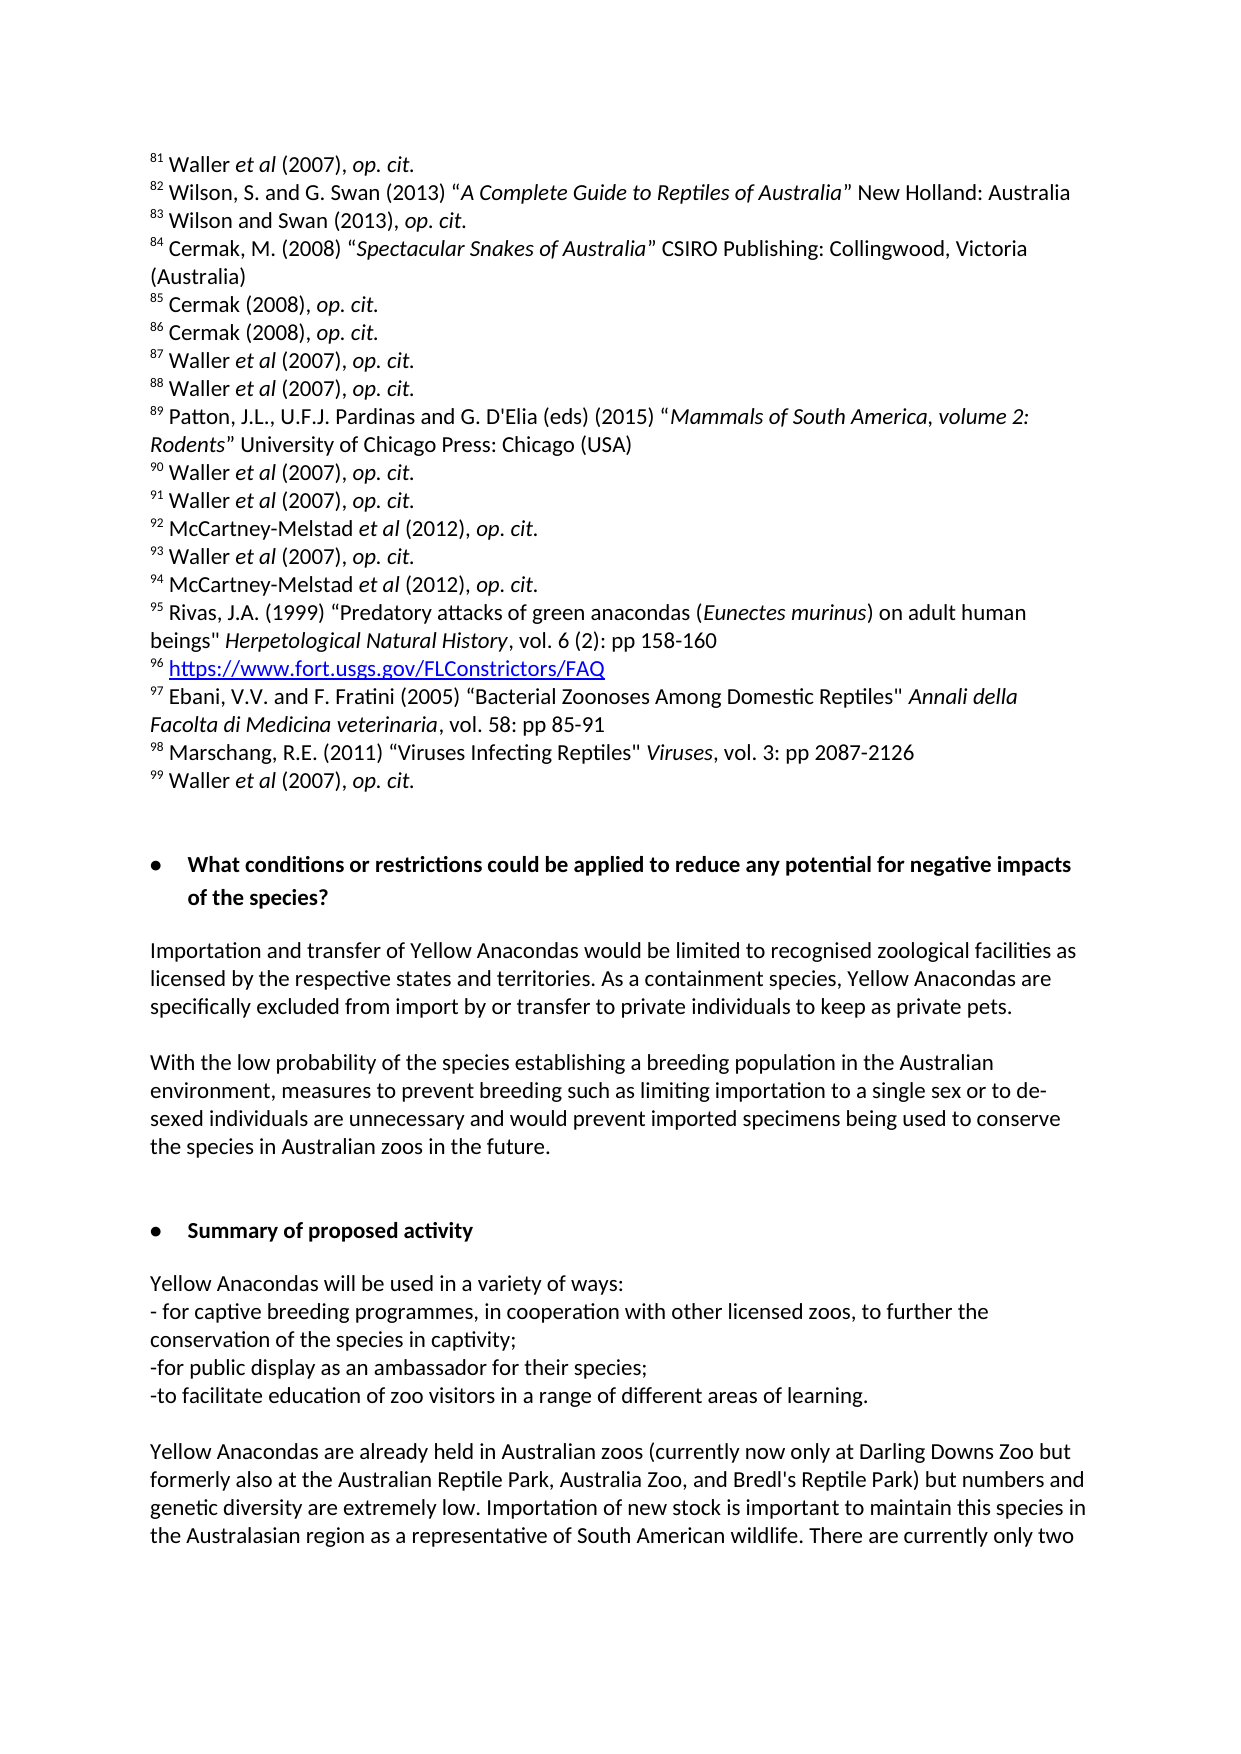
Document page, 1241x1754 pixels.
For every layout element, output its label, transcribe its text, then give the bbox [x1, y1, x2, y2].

text 81 Waller et al (2007), op. cit. [150, 150, 1090, 178]
text 88 Waller et al (2007), op. cit. [150, 374, 1090, 402]
text -for public display as an ambassador for their species; [150, 1353, 1090, 1381]
text 94 McCartney-Melstad et al (2012), op. cit. [150, 570, 1090, 598]
text Importation and transfer of Yellow Anacondas would be limited to recognised zoological facilities as licensed by the respective states and territories. As a containment species, Yellow Anacondas are specifically excluded from import by or transfer to private individuals to keep as private pets. [150, 936, 1090, 1020]
text 95 Rivas, J.A. (1999) “Predatory attacks of green anacondas (Eunectes murinus) on adult human beings" Herpetological Natural History, vol. 6 (2): pp 158-160 [150, 598, 1090, 654]
text 82 Wilson, S. and G. Swan (2013) “A Complete Guide to Reptiles of Australia” New Holland: Australia [150, 178, 1090, 206]
list What conditions or restrictions could be applied to reduce any potential for negative impacts of the species? [150, 851, 1090, 911]
text 93 Waller et al (2007), op. cit. [150, 542, 1090, 570]
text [150, 1437, 1090, 1549]
text 98 Marschang, R.E. (2011) “Viruses Infecting Reptiles" Viruses, vol. 3: pp 2087-2126 [150, 738, 1090, 766]
text 92 McCartney-Melstad et al (2012), op. cit. [150, 514, 1090, 542]
text Yellow Anacondas will be used in a variety of ways: [150, 1269, 1090, 1297]
text -to facilitate education of zoo visitors in a range of different areas of learning. [150, 1381, 1090, 1409]
text 83 Wilson and Swan (2013), op. cit. [150, 206, 1090, 234]
text 99 Waller et al (2007), op. cit. [150, 766, 1090, 794]
text 84 Cermak, M. (2008) “Spectacular Snakes of Australia” CSIRO Publishing: Collingwood, Victoria (Australia) [150, 234, 1090, 290]
text 96 https://www.fort.usgs.gov/FLConstrictors/FAQ [150, 654, 1090, 682]
list Summary of proposed activity [150, 1216, 1090, 1244]
text 90 Waller et al (2007), op. cit. [150, 458, 1090, 486]
text 89 Patton, J.L., U.F.J. Pardinas and G. D'Elia (eds) (2015) “Mammals of South America, volume 2: Rodents” University of Chicago Press: Chicago (USA) [150, 402, 1090, 458]
text - for captive breeding programmes, in cooperation with other licensed zoos, to further the conservation of the species in captivity; [150, 1297, 1090, 1353]
text 87 Waller et al (2007), op. cit. [150, 346, 1090, 374]
text 86 Cermak (2008), op. cit. [150, 318, 1090, 346]
text 85 Cermak (2008), op. cit. [150, 290, 1090, 318]
text 91 Waller et al (2007), op. cit. [150, 486, 1090, 514]
text With the low probability of the species establishing a breeding population in the Australian environment, measures to prevent breeding such as limiting importation to a single sex or to de-sexed individuals are unnecessary and would prevent imported specimens being used to conserve the species in Australian zoos in the future. [150, 1048, 1090, 1160]
text 97 Ebani, V.V. and F. Fratini (2005) “Bacterial Zoonoses Among Domestic Reptiles" Annali della Facolta di Medicina veterinaria, vol. 58: pp 85-91 [150, 682, 1090, 738]
